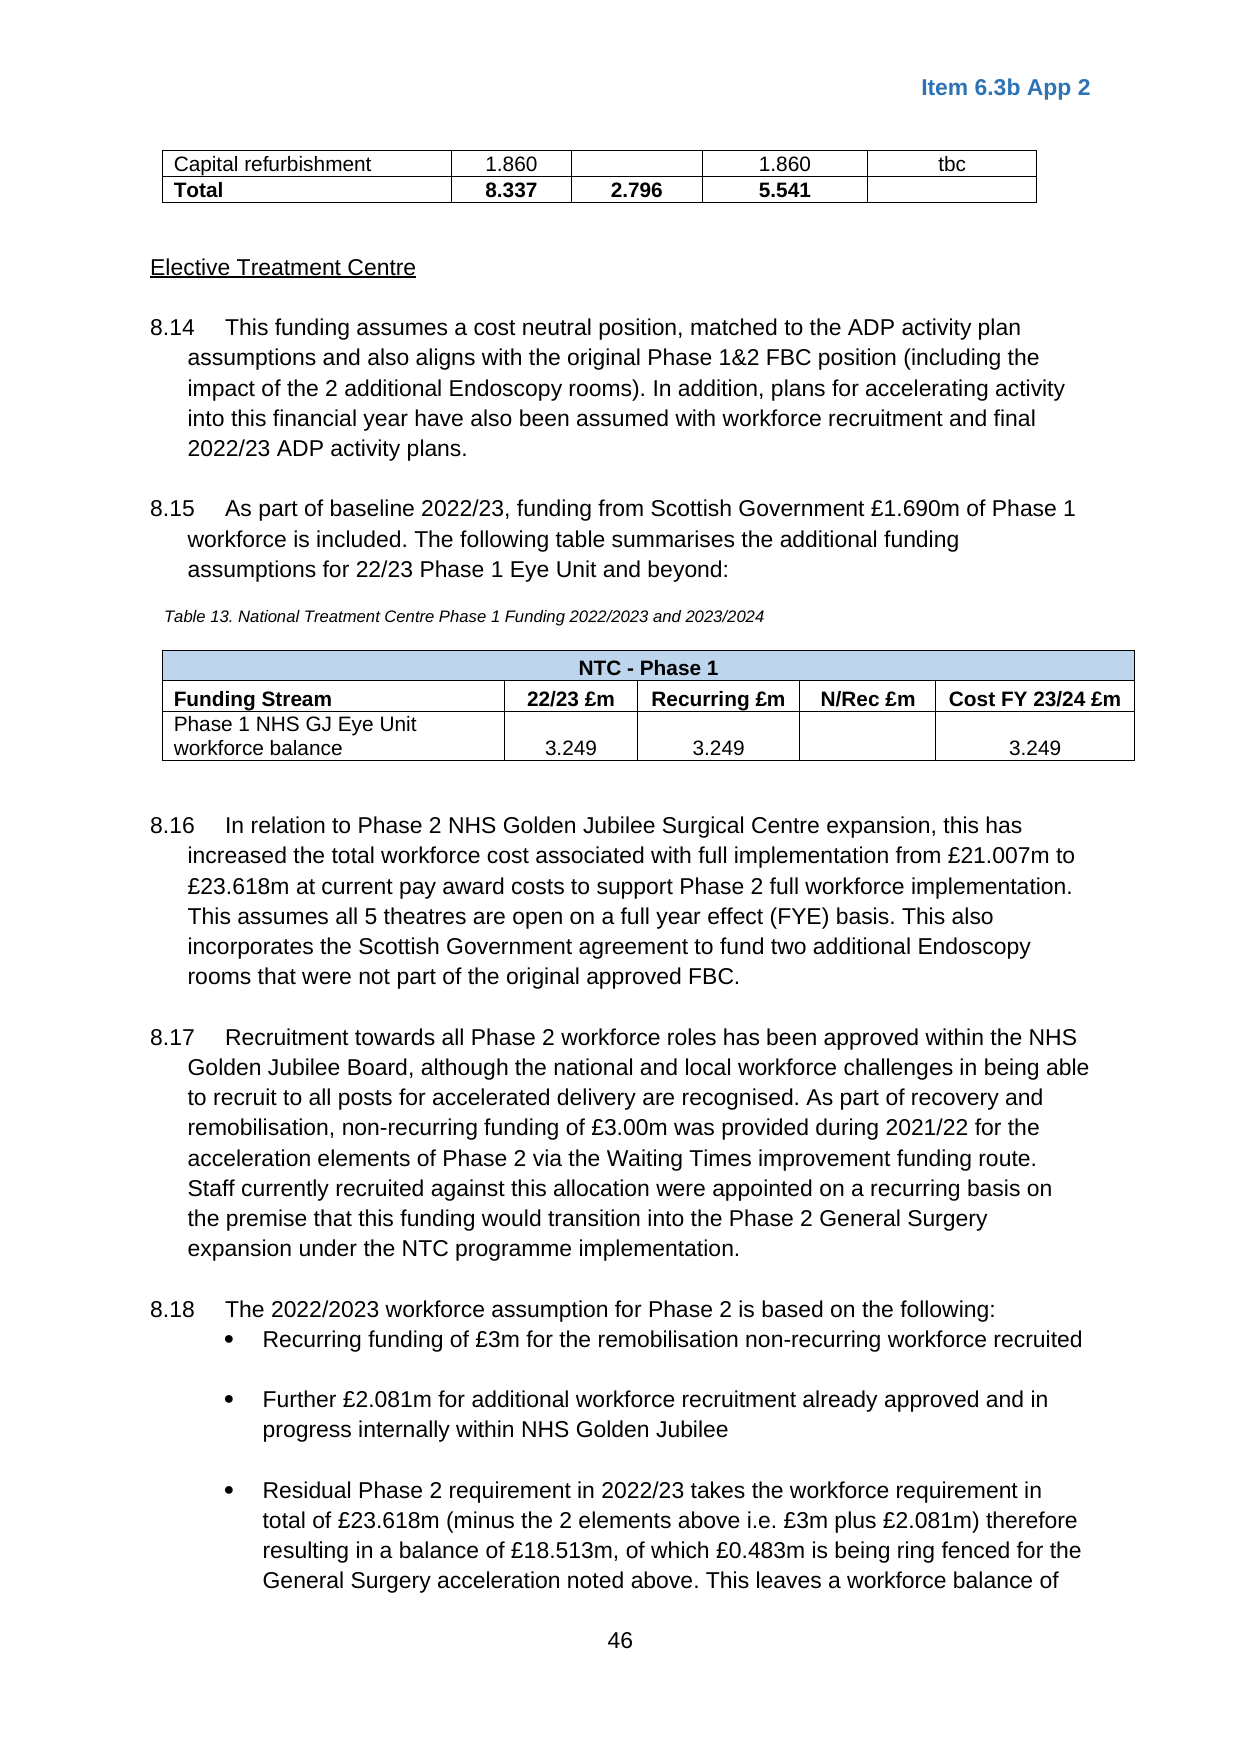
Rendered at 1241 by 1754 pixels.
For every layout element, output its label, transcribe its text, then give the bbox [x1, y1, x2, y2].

table_cell 2.796 [572, 177, 702, 202]
table_cell [868, 177, 1036, 202]
table_header NTC - Phase 1 [163, 651, 1134, 680]
list This funding assumes a cost neutral position, matched to the ADP activity plan assumptions and also aligns with the original Phase 1&2 FBC position (including the impact of the 2 additional Endoscopy rooms). In addition, plans for accelerating activity into this financial year have also been assumed with workforce recruitment and final 2022/23 ADP activity plans. [150, 314, 1090, 461]
table_cell [572, 151, 702, 176]
list As part of baseline 2022/23, funding from Scottish Government £1.690m of Phase 1 workforce is included. The following table summarises the additional funding assumptions for 22/23 Phase 1 Eye Unit and beyond: [150, 495, 1090, 582]
list The 2022/2023 workforce assumption for Phase 2 is based on the following: [150, 1296, 1090, 1322]
table_cell tbc [868, 151, 1036, 176]
table_cell 1.860 [703, 151, 867, 176]
list Recruitment towards all Phase 2 workforce roles has been approved within the NHS Golden Jubilee Board, although the national and local workforce challenges in being able to recruit to all posts for accelerated delivery are recognised. As part of recovery and remobilisation, non-recurring funding of £3.00m was provided during 2021/22 for the acceleration elements of Phase 2 via the Waiting Times improvement funding route. Staff currently recruited against this allocation were appointed on a recurring basis on the premise that this funding would transition into the Phase 2 General Surgery expansion under the NTC programme implementation. [150, 1024, 1090, 1261]
table_cell 5.541 [703, 177, 867, 202]
table_cell Total [163, 177, 451, 202]
list Further £2.081m for additional workforce recruitment already approved and in progress internally within NHS Golden Jubilee [225, 1386, 1090, 1473]
table_cell Capital refurbishment [163, 151, 451, 176]
table_cell 3.249 [505, 712, 637, 760]
list Recurring funding of £3m for the remobilisation non-recurring workforce recruited [225, 1326, 1090, 1352]
table_cell 8.337 [452, 177, 571, 202]
table_cell Phase 1 NHS GJ Eye Unit workforce balance [163, 712, 504, 760]
text Table 13. National Treatment Centre Phase 1 Funding 2022/2023 and 2023/2024 [150, 607, 1090, 626]
table_cell [800, 712, 935, 760]
table_cell Funding Stream [163, 681, 504, 711]
table_cell 1.860 [452, 151, 571, 176]
table_cell 22/23 £m [505, 681, 637, 711]
table_cell Cost FY 23/24 £m [936, 681, 1134, 711]
text Elective Treatment Centre [150, 254, 1090, 280]
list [225, 1477, 1090, 1594]
table_cell Recurring £m [638, 681, 799, 711]
list In relation to Phase 2 NHS Golden Jubilee Surgical Centre expansion, this has increased the total workforce cost associated with full implementation from £21.007m to £23.618m at current pay award costs to support Phase 2 full workforce implementation. This assumes all 5 theatres are open on a full year effect (FYE) basis. This also incorporates the Scottish Government agreement to fund two additional Endoscopy rooms that were not part of the original approved FBC. [150, 812, 1090, 989]
table_cell 3.249 [638, 712, 799, 760]
table_cell 3.249 [936, 712, 1134, 760]
table_cell N/Rec £m [800, 681, 935, 711]
